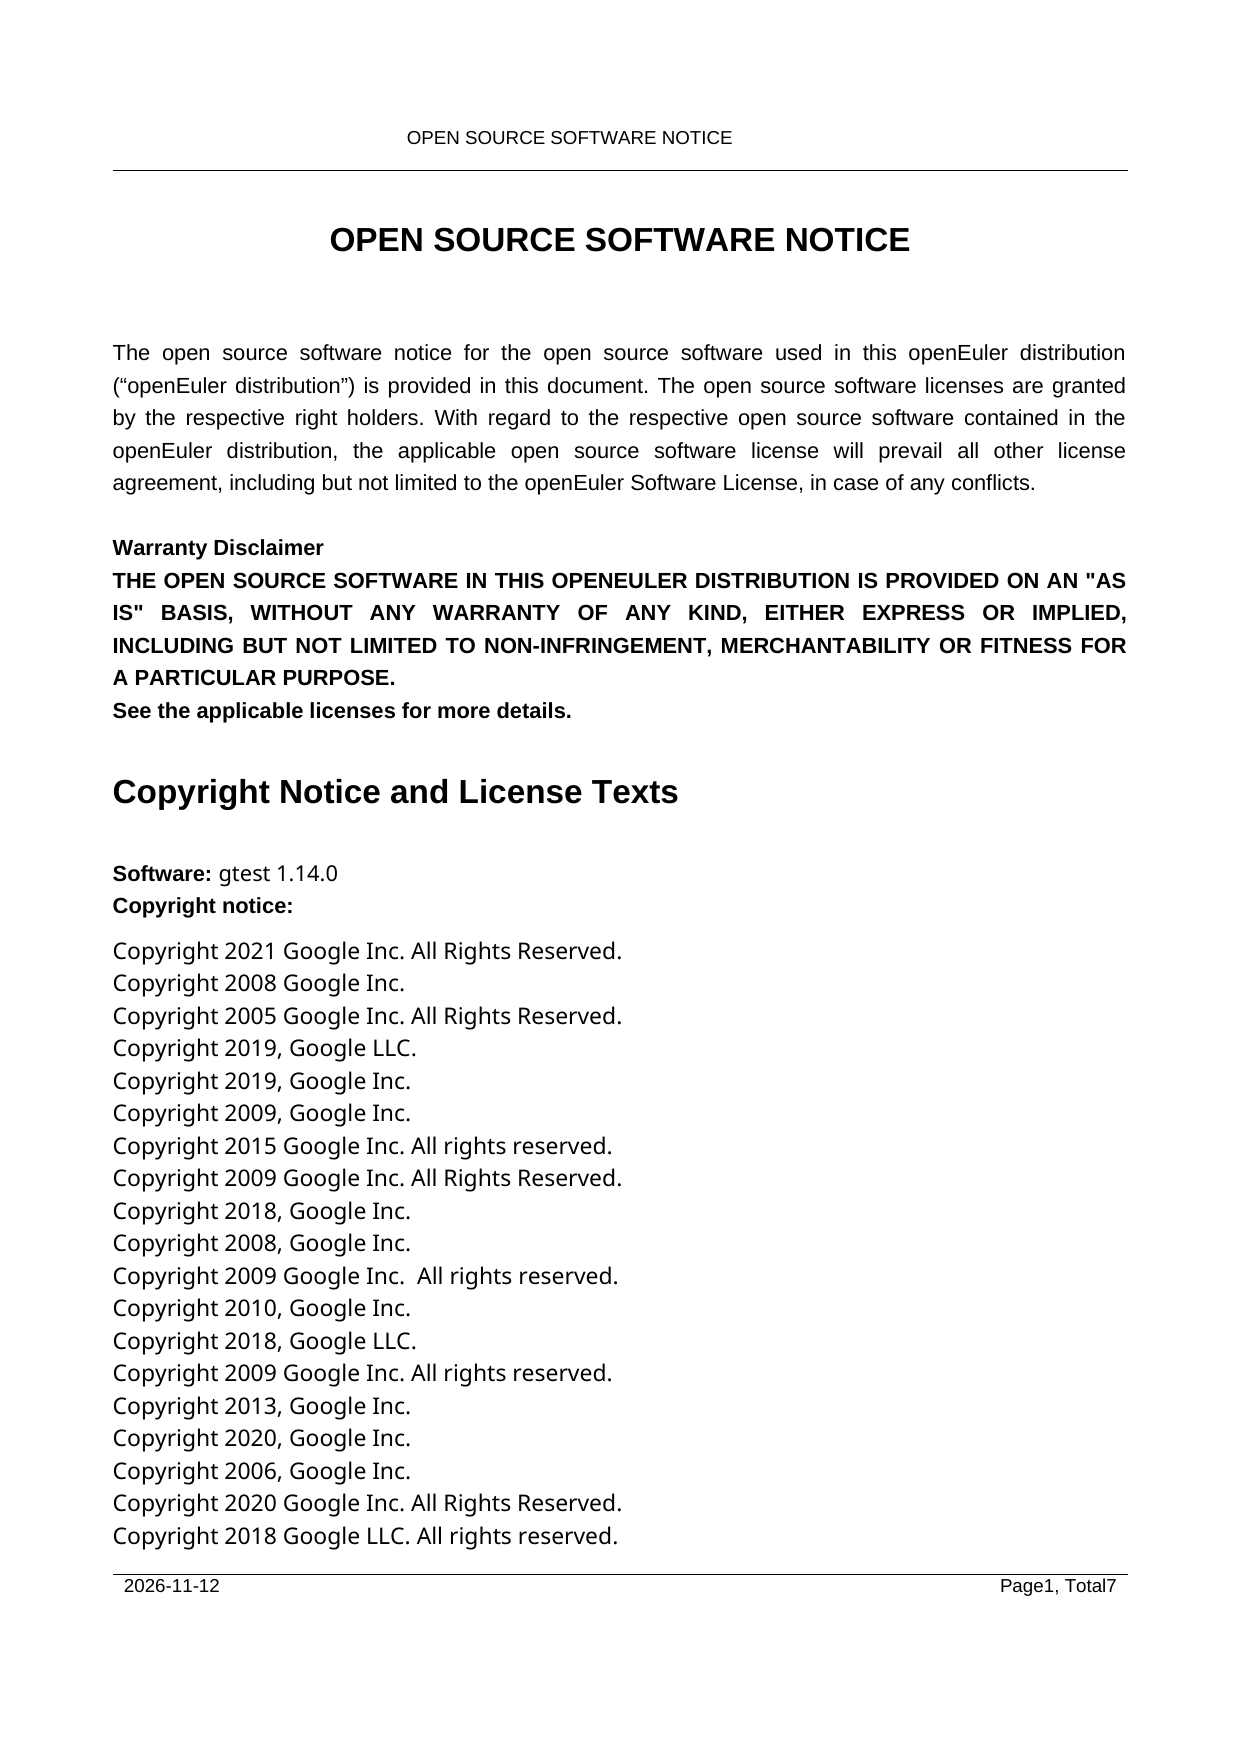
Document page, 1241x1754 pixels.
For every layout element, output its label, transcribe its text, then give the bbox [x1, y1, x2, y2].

text The open source software notice for the open source software used in this openEuler distribution (“openEuler distribution”) is provided in this document. The open source software licenses are granted by the respective right holders. With regard to the respective open source software contained in the openEuler distribution, the applicable open source software license will prevail all other license agreement, including but not limited to the openEuler Software License, in case of any conflicts. [112, 336, 1128, 499]
title Software: gtest 1.14.0 [112, 856, 1128, 889]
text Copyright Notice and License Texts [112, 759, 1128, 824]
text Warranty Disclaimer [112, 531, 1128, 564]
text THE OPEN SOURCE SOFTWARE IN THIS OPENEULER DISTRIBUTION IS PROVIDED ON AN "AS IS" BASIS, WITHOUT ANY WARRANTY OF ANY KIND, EITHER EXPRESS OR IMPLIED, INCLUDING BUT NOT LIMITED TO NON-INFRINGEMENT, MERCHANTABILITY OR FITNESS FOR A PARTICULAR PURPOSE. See the applicable licenses for more details. [112, 564, 1128, 726]
text OPEN SOURCE SOFTWARE NOTICE [112, 206, 1128, 271]
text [112, 934, 1128, 1551]
text Copyright notice: [112, 889, 1128, 921]
